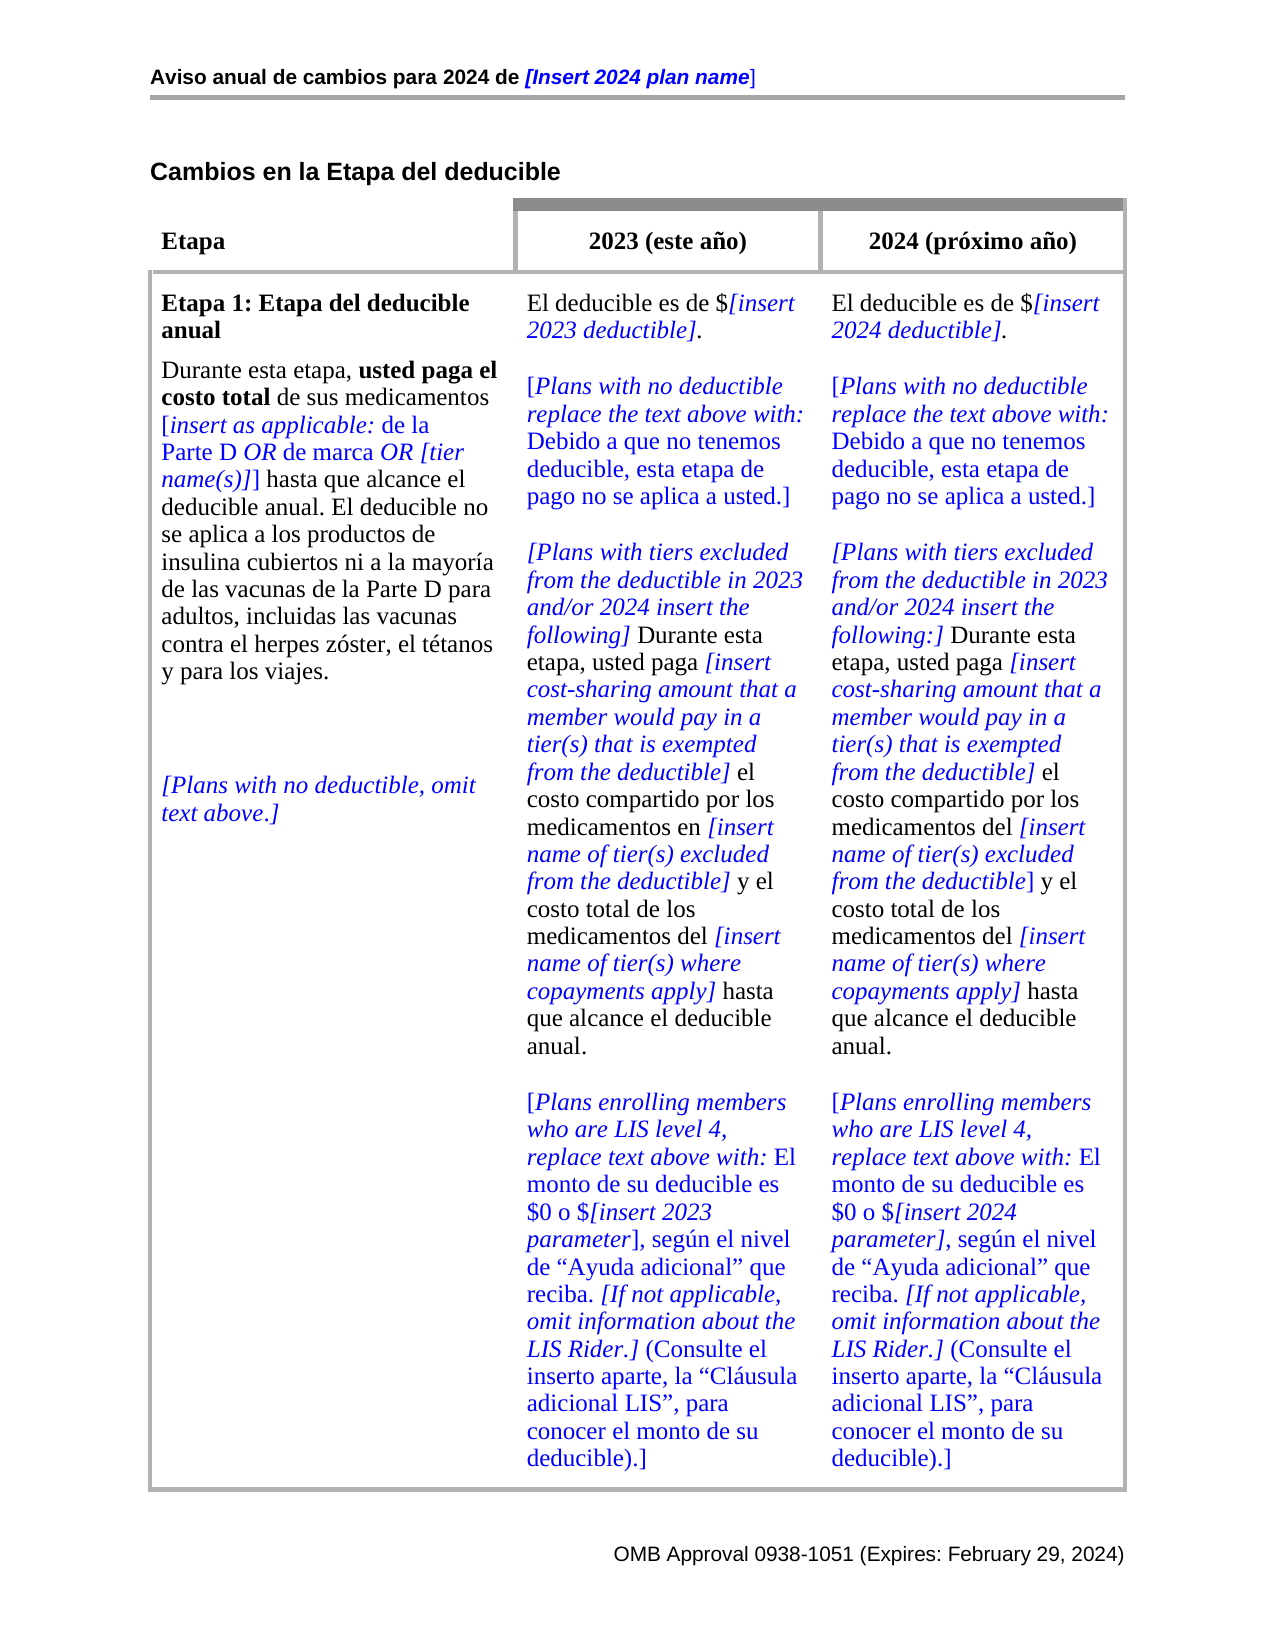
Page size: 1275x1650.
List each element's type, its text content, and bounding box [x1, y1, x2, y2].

table_header 2024 (próximo año) [823, 211, 1123, 269]
table_cell Etapa 1: Etapa del deducible anual Durante esta etapa, usted paga el costo total de sus medicamentos [insert as applicable: de la Parte D OR de marca OR [tier name(s)]] hasta que alcance el deducible anual. El deducible no se aplica a los productos de insulina cubiertos ni a la mayoría de las vacunas de la Parte D para adultos, incluidas las vacunas contra el herpes zóster, el tétanos y para los viajes. [Plans with no deductible, omit text above.] [152, 271, 515, 1487]
table_header 2023 (este año) [518, 211, 818, 269]
table_cell El deducible es de $[insert 2023 deductible]. [Plans with no deductible replace the text above with: Debido a que no tenemos deducible, esta etapa de pago no se aplica a usted.] [Plans with tiers excluded from the deductible in 2023 and/or 2024 insert the following] Durante esta etapa, usted paga [insert cost-sharing amount that a member would pay in a tier(s) that is exempted from the deductible] el costo compartido por los medicamentos en [insert name of tier(s) excluded from the deductible] y el costo total de los medicamentos del [insert name of tier(s) where copayments apply] hasta que alcance el deducible anual. [Plans enrolling members who are LIS level 4, replace text above with: El monto de su deducible es $0 o $[insert 2023 parameter], según el nivel de “Ayuda adicional” que reciba. [If not applicable, omit information about the LIS Rider.] (Consulte el inserto aparte, la “Cláusula adicional LIS”, para conocer el monto de su deducible).] [515, 274, 820, 1487]
subtitle Cambios en la Etapa del deducible [150, 157, 1125, 186]
table_header Etapa [150, 198, 513, 269]
table_cell El deducible es de $[insert 2024 deductible]. [Plans with no deductible replace the text above with: Debido a que no tenemos deducible, esta etapa de pago no se aplica a usted.] [Plans with tiers excluded from the deductible in 2023 and/or 2024 insert the following:] Durante esta etapa, usted paga [insert cost-sharing amount that a member would pay in a tier(s) that is exempted from the deductible] el costo compartido por los medicamentos del [insert name of tier(s) excluded from the deductible] y el costo total de los medicamentos del [insert name of tier(s) where copayments apply] hasta que alcance el deducible anual. [Plans enrolling members who are LIS level 4, replace text above with: El monto de su deducible es $0 o $[insert 2024 parameter], según el nivel de “Ayuda adicional” que reciba. [If not applicable, omit information about the LIS Rider.] (Consulte el inserto aparte, la “Cláusula adicional LIS”, para conocer el monto de su deducible).] [820, 274, 1123, 1487]
